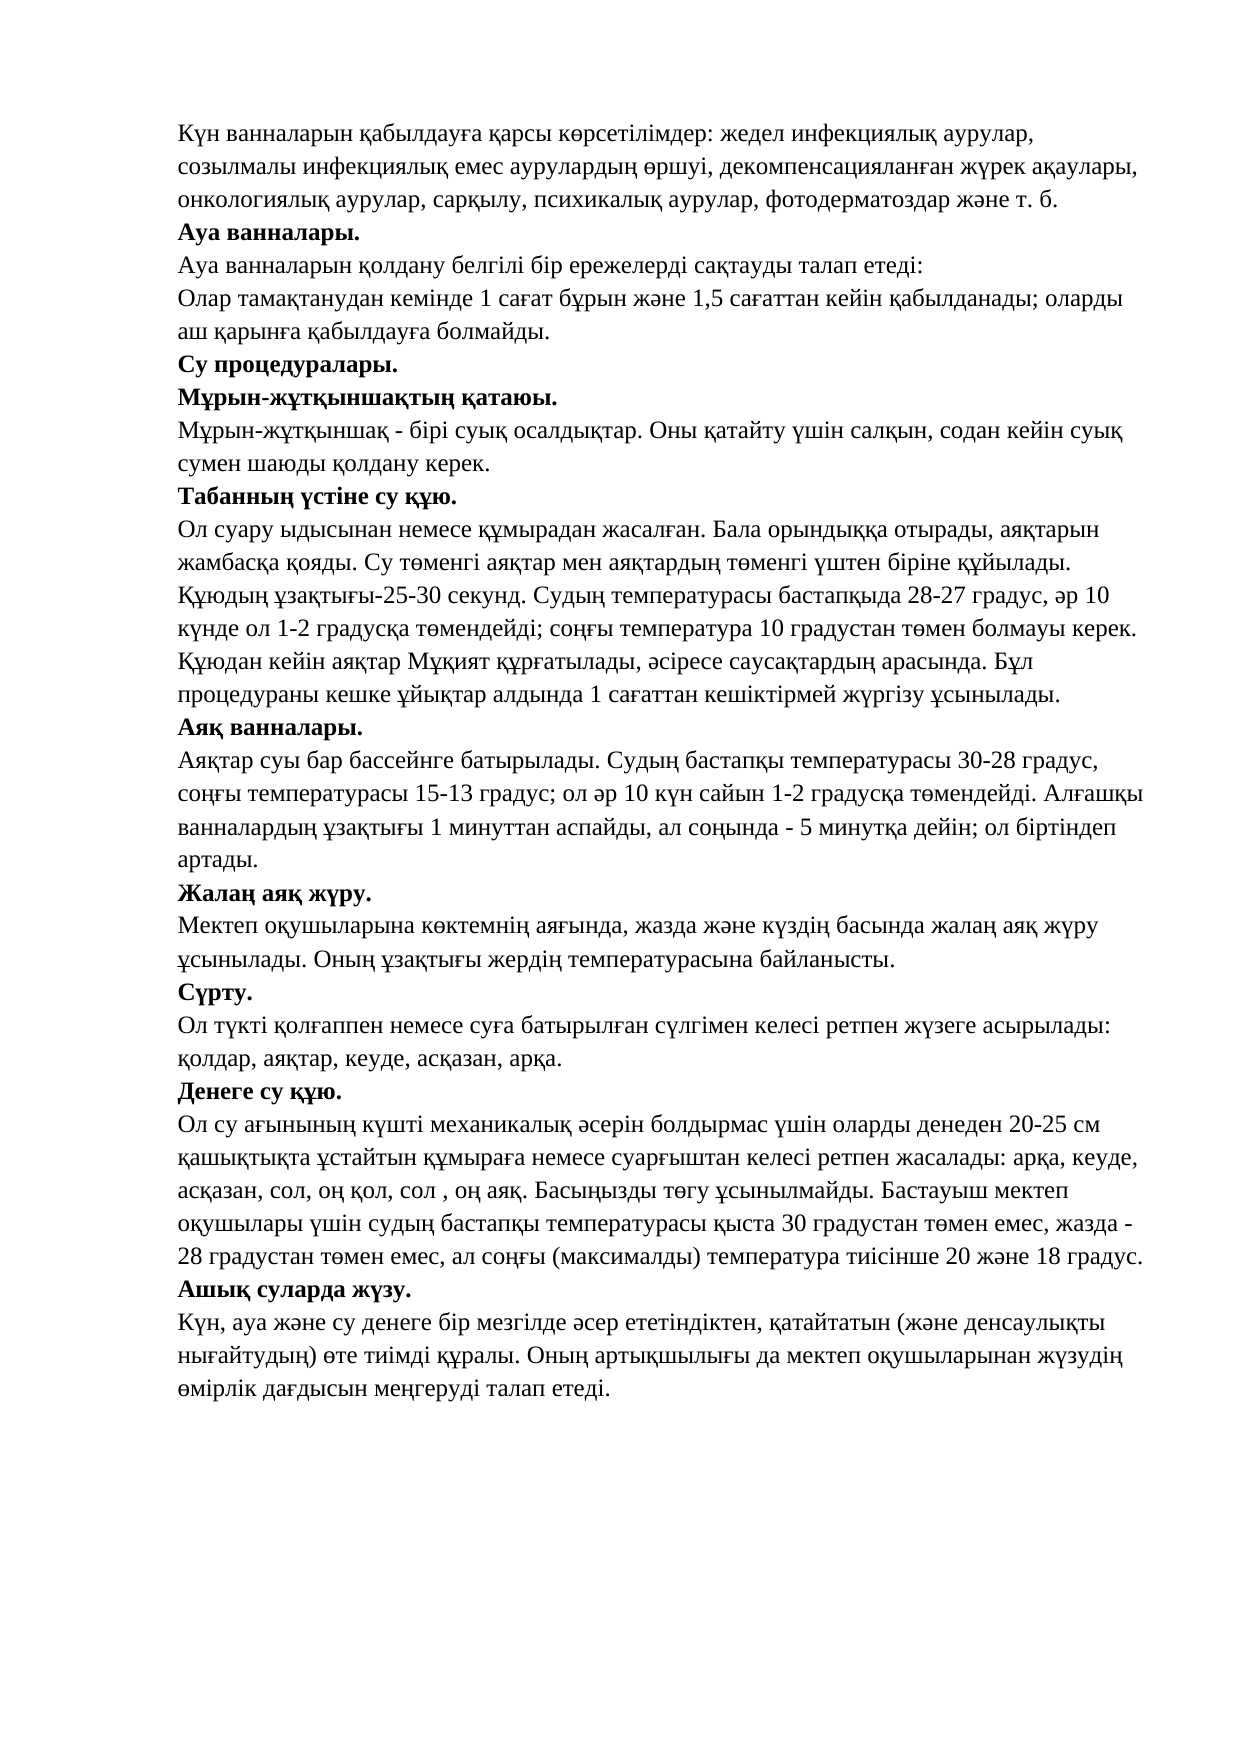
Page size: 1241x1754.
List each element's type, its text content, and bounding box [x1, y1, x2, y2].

text Табанның үстіне су құю. [177, 481, 1152, 510]
text Күн, ауа және су денеге бір мезгілде әсер ететіндіктен, қатайтатын (және денсаулықты нығайтудың) өте тиімді құралы. Оның артықшылығы да мектеп оқушыларынан жүзудің өмірлік дағдысын меңгеруді талап етеді. [177, 1307, 1152, 1402]
text Денеге су құю. [177, 1076, 1152, 1104]
text Олар тамақтанудан кемінде 1 сағат бұрын және 1,5 сағаттан кейін қабылданады; оларды аш қарынға қабылдауға болмайды. [177, 283, 1152, 345]
text Су процедуралары. [177, 349, 1152, 378]
text Аяқтар суы бар бассейнге батырылады. Судың бастапқы температурасы 30-28 градус, соңғы температурасы 15-13 градус; ол әр 10 күн сайын 1-2 градусқа төмендейді. Алғашқы ванналардың ұзақтығы 1 минуттан аспайды, ал соңында - 5 минутқа дейін; ол біртіндеп артады. [177, 746, 1152, 873]
text Ол түкті қолғаппен немесе суға батырылған сүлгімен келесі ретпен жүзеге асырылады: қолдар, аяқтар, кеуде, асқазан, арқа. [177, 1010, 1152, 1071]
text Ауа ванналары. [177, 217, 1152, 246]
text Сүрту. [177, 977, 1152, 1005]
text Ашық суларда жүзу. [177, 1274, 1152, 1303]
text Жалаң аяқ жүру. [177, 878, 1152, 906]
text Күн ванналарын қабылдауға қарсы көрсетілімдер: жедел инфекциялық аурулар, созылмалы инфекциялық емес аурулардың өршуі, декомпенсацияланған жүрек ақаулары, онкологиялық аурулар, сарқылу, психикалық аурулар, фотодерматоздар және т. б. [177, 118, 1152, 213]
text Мектеп оқушыларына көктемнің аяғында, жазда және күздің басында жалаң аяқ жүру ұсынылады. Оның ұзақтығы жердің температурасына байланысты. [177, 911, 1152, 972]
text Ол су ағынының күшті механикалық әсерін болдырмас үшін оларды денеден 20-25 см қашықтықта ұстайтын құмыраға немесе суарғыштан келесі ретпен жасалады: арқа, кеуде, асқазан, сол, оң қол, сол , оң аяқ. Басыңызды төгу ұсынылмайды. Бастауыш мектеп оқушылары үшін судың бастапқы температурасы қыста 30 градустан төмен емес, жазда - 28 градустан төмен емес, ал соңғы (максималды) температура тиісінше 20 және 18 градус. [177, 1109, 1152, 1269]
text Аяқ ванналары. [177, 712, 1152, 741]
text Ол суару ыдысынан немесе құмырадан жасалған. Бала орындыққа отырады, аяқтарын жамбасқа қояды. Су төменгі аяқтар мен аяқтардың төменгі үштен біріне құйылады. Құюдың ұзақтығы-25-30 секунд. Судың температурасы бастапқыда 28-27 градус, әр 10 күнде ол 1-2 градусқа төмендейді; соңғы температура 10 градустан төмен болмауы керек. Құюдан кейін аяқтар Мұқият құрғатылады, әсіресе саусақтардың арасында. Бұл процедураны кешке ұйықтар алдында 1 сағаттан кешіктірмей жүргізу ұсынылады. [177, 514, 1152, 708]
text Ауа ванналарын қолдану белгілі бір ережелерді сақтауды талап етеді: [177, 250, 1152, 279]
text Мұрын-жұтқыншақтың қатаюы. [177, 382, 1152, 411]
text Мұрын-жұтқыншақ - бірі суық осалдықтар. Оны қатайту үшін салқын, содан кейін суық сумен шаюды қолдану керек. [177, 415, 1152, 477]
